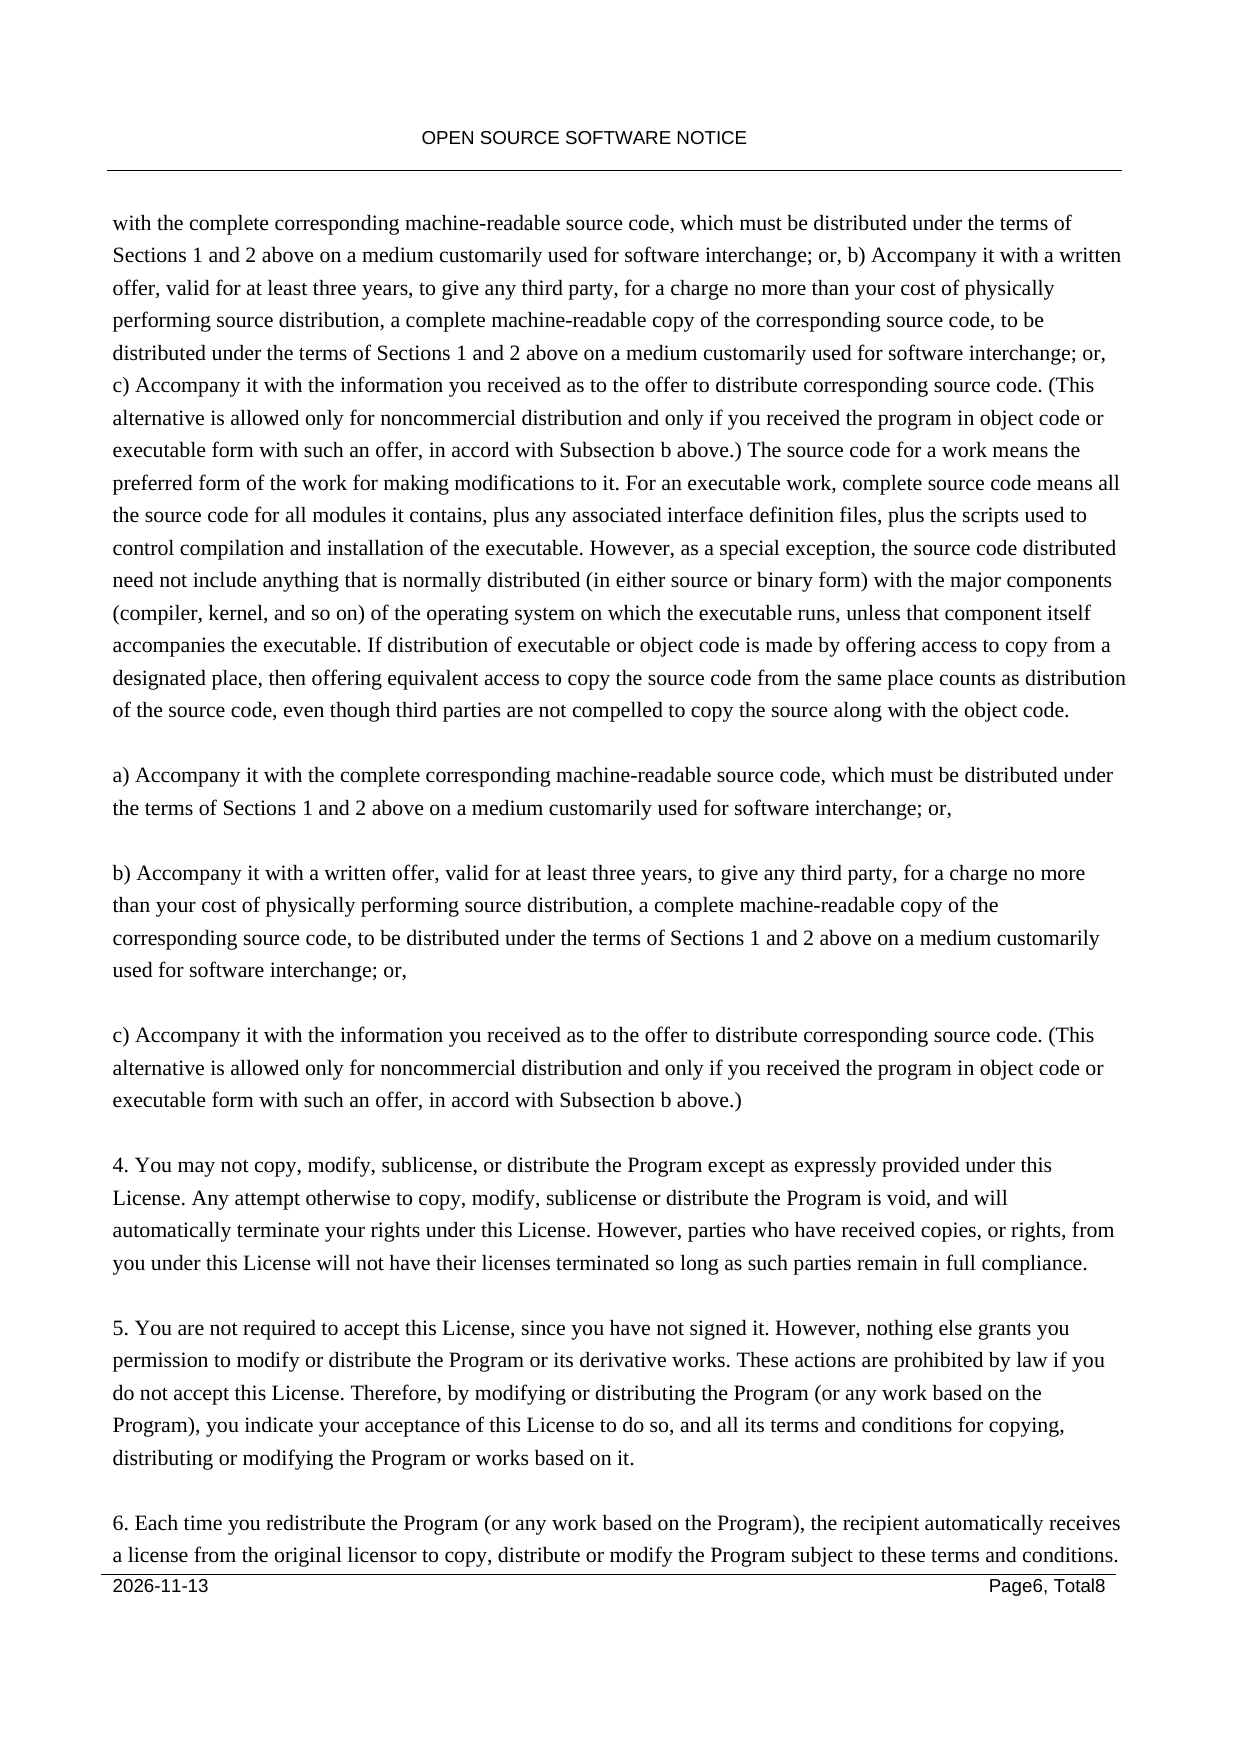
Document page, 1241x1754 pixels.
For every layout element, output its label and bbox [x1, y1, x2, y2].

text [112, 206, 1128, 1571]
